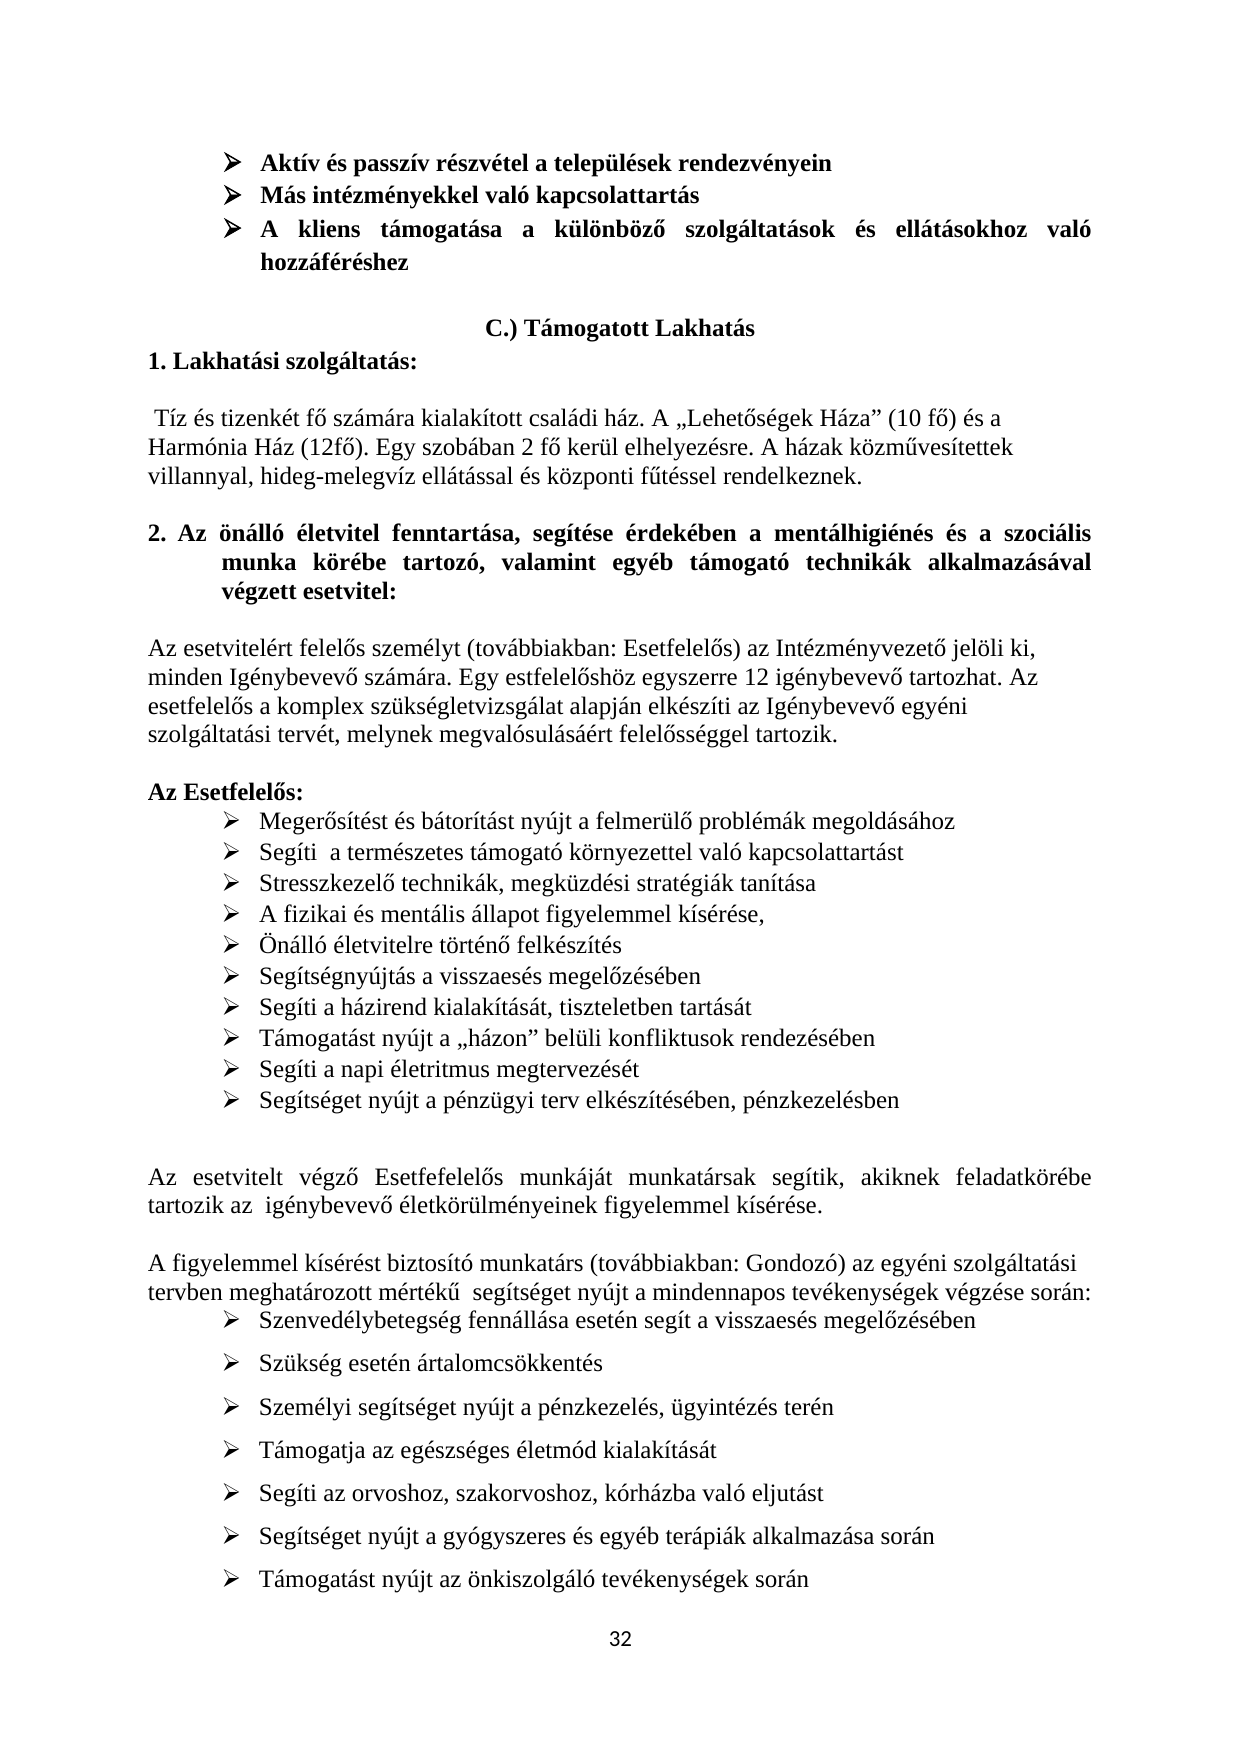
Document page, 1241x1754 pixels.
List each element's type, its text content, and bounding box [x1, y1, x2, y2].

list Stresszkezelő technikák, megküzdési stratégiák tanítása [221, 868, 1093, 897]
list Aktív és passzív részvétel a települések rendezvényein [223, 148, 1093, 176]
list Más intézményekkel való kapcsolattartás [223, 181, 1093, 209]
list Szenvedélybetegség fennállása esetén segít a visszaesés megelőzésében [221, 1305, 1093, 1334]
list Segíti a napi életritmus megtervezését [221, 1054, 1093, 1083]
text C.) Támogatott Lakhatás [148, 313, 1093, 341]
list Segíti az orvoshoz, szakorvoshoz, kórházba való eljutást [221, 1478, 1093, 1507]
list Segíti a természetes támogató környezettel való kapcsolattartást [221, 837, 1093, 866]
text Tíz és tizenkét fő számára kialakított családi ház. A „Lehetőségek Háza” (10 fő) és a Harmónia Ház (12fő). Egy szobában 2 fő kerül elhelyezésre. A házak közművesítettek villannyal, hideg-melegvíz ellátással és központi fűtéssel rendelkeznek. [148, 403, 1093, 489]
subtitle Az esetvitelt végző Esetfefelelős munkáját munkatársak segítik, akiknek feladatkörébe tartozik az igénybevevő életkörülményeinek figyelemmel kísérése. [148, 1162, 1093, 1219]
subtitle 1. Lakhatási szolgáltatás: [148, 346, 1093, 374]
list A fizikai és mentális állapot figyelemmel kísérése, [221, 899, 1093, 928]
list Segítséget nyújt a gyógyszeres és egyéb terápiák alkalmazása során [221, 1521, 1093, 1550]
subtitle 2. Az önálló életvitel fenntartása, segítése érdekében a mentálhigiénés és a szociális munka körébe tartozó, valamint egyéb támogató technikák alkalmazásával végzett esetvitel: [148, 518, 1093, 604]
list Megerősítést és bátorítást nyújt a felmerülő problémák megoldásához [221, 806, 1093, 834]
list Támogatást nyújt a „házon” belüli konfliktusok rendezésében [221, 1023, 1093, 1052]
list Szükség esetén ártalomcsökkentés [221, 1348, 1093, 1377]
list Támogatást nyújt az önkiszolgáló tevékenységek során [221, 1564, 1093, 1593]
list Támogatja az egészséges életmód kialakítását [221, 1435, 1093, 1463]
list Segítségnyújtás a visszaesés megelőzésében [221, 961, 1093, 990]
text A figyelemmel kísérést biztosító munkatárs (továbbiakban: Gondozó) az egyéni szolgáltatási tervben meghatározott mértékű segítséget nyújt a mindennapos tevékenységek végzése során: [148, 1248, 1093, 1305]
list Segítséget nyújt a pénzügyi terv elkészítésében, pénzkezelésben [221, 1085, 1093, 1114]
text Az esetvitelért felelős személyt (továbbiakban: Esetfelelős) az Intézményvezető jelöli ki, minden Igénybevevő számára. Egy estfelelőshöz egyszerre 12 igénybevevő tartozhat. Az esetfelelős a komplex szükségletvizsgálat alapján elkészíti az Igénybevevő egyéni szolgáltatási tervét, melynek megvalósulásáért felelősséggel tartozik. [148, 633, 1093, 748]
list Önálló életvitelre történő felkészítés [221, 930, 1093, 959]
list Személyi segítséget nyújt a pénzkezelés, ügyintézés terén [221, 1392, 1093, 1420]
text Az Esetfelelős: [148, 777, 1093, 806]
list Segíti a házirend kialakítását, tiszteletben tartását [221, 992, 1093, 1021]
list A kliens támogatása a különböző szolgáltatások és ellátásokhoz való hozzáféréshez [223, 214, 1093, 275]
